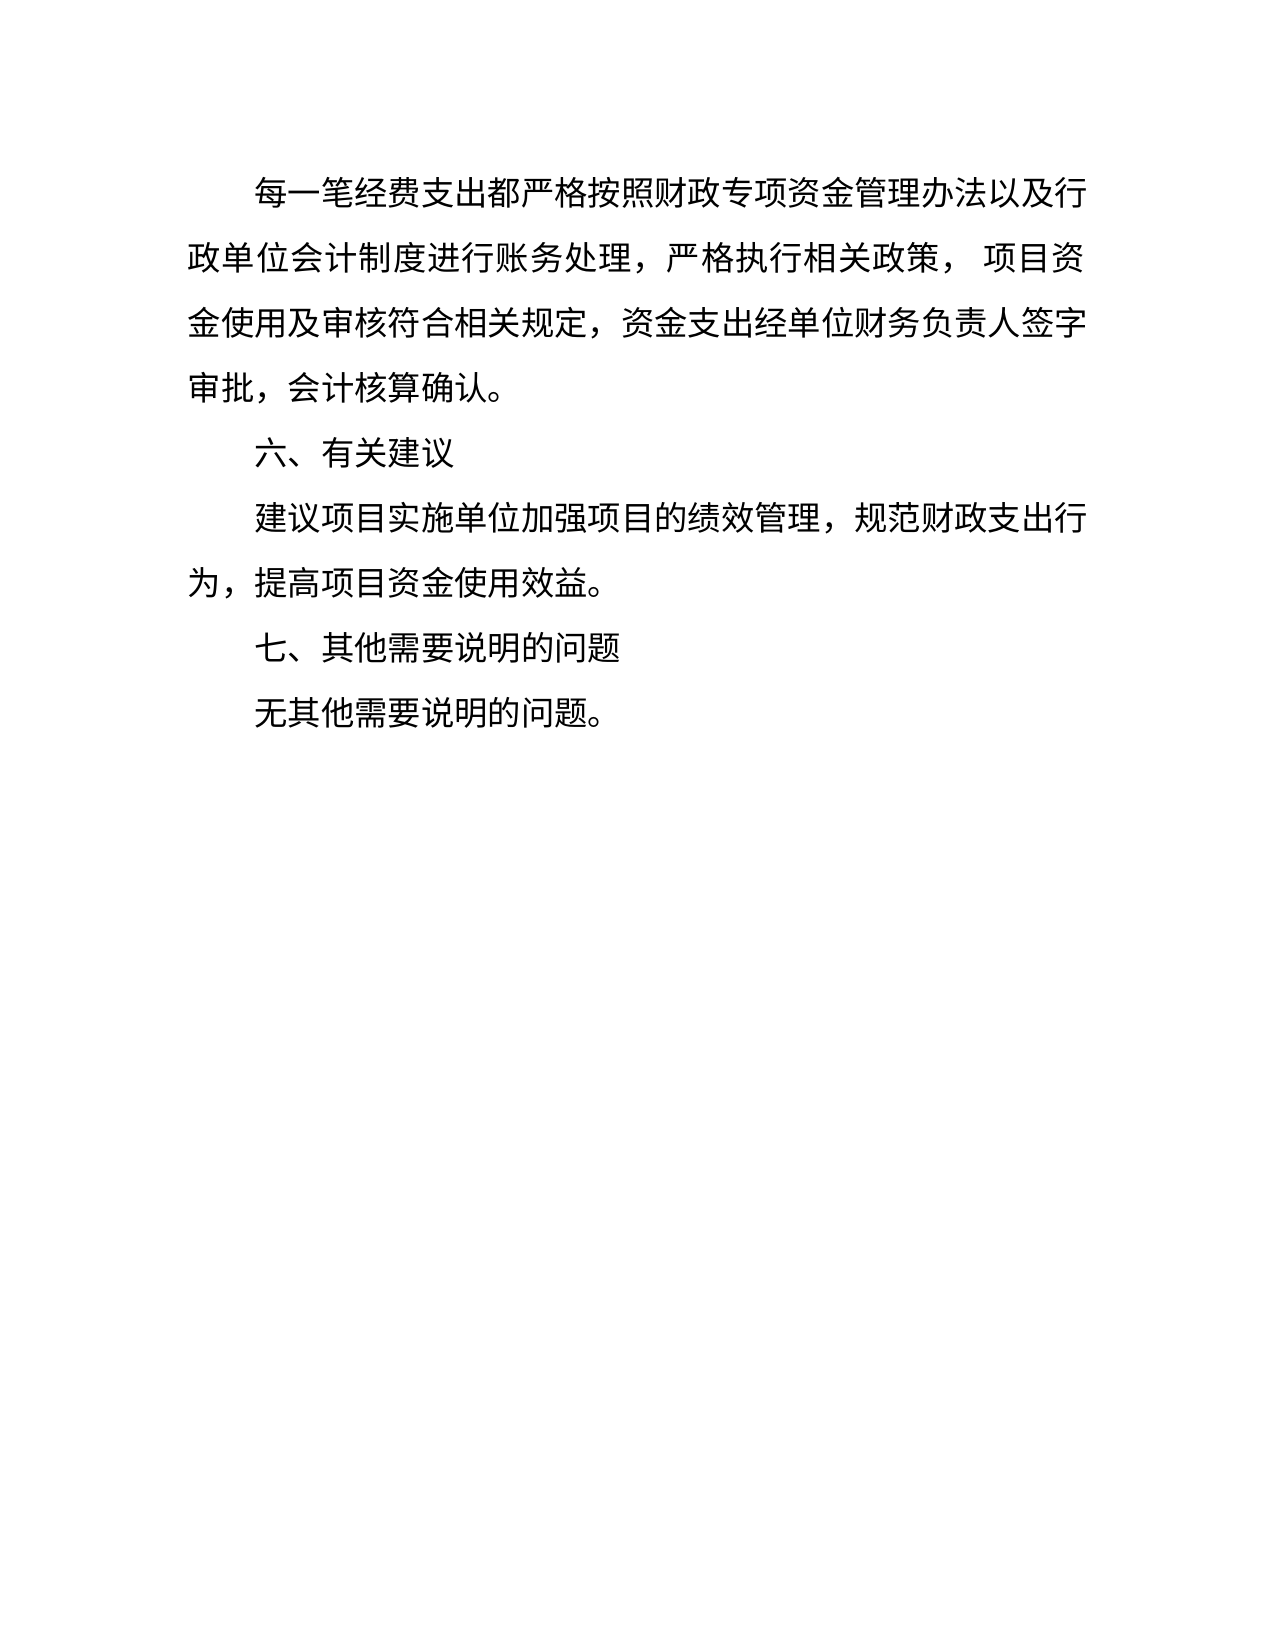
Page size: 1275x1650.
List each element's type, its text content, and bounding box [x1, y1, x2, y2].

text 每一笔经费支出都严格按照财政专项资金管理办法以及行政单位会计制度进行账务处理，严格执行相关政策， 项目资金使用及审核符合相关规定，资金支出经单位财务负责人签字审批，会计核算确认。 [187, 159, 1087, 419]
text 建议项目实施单位加强项目的绩效管理，规范财政支出行为，提高项目资金使用效益。 [187, 484, 1087, 614]
text 无其他需要说明的问题。 [187, 679, 1087, 744]
list 有关建议 [187, 419, 1087, 484]
list 七、其他需要说明的问题 [187, 614, 1087, 679]
